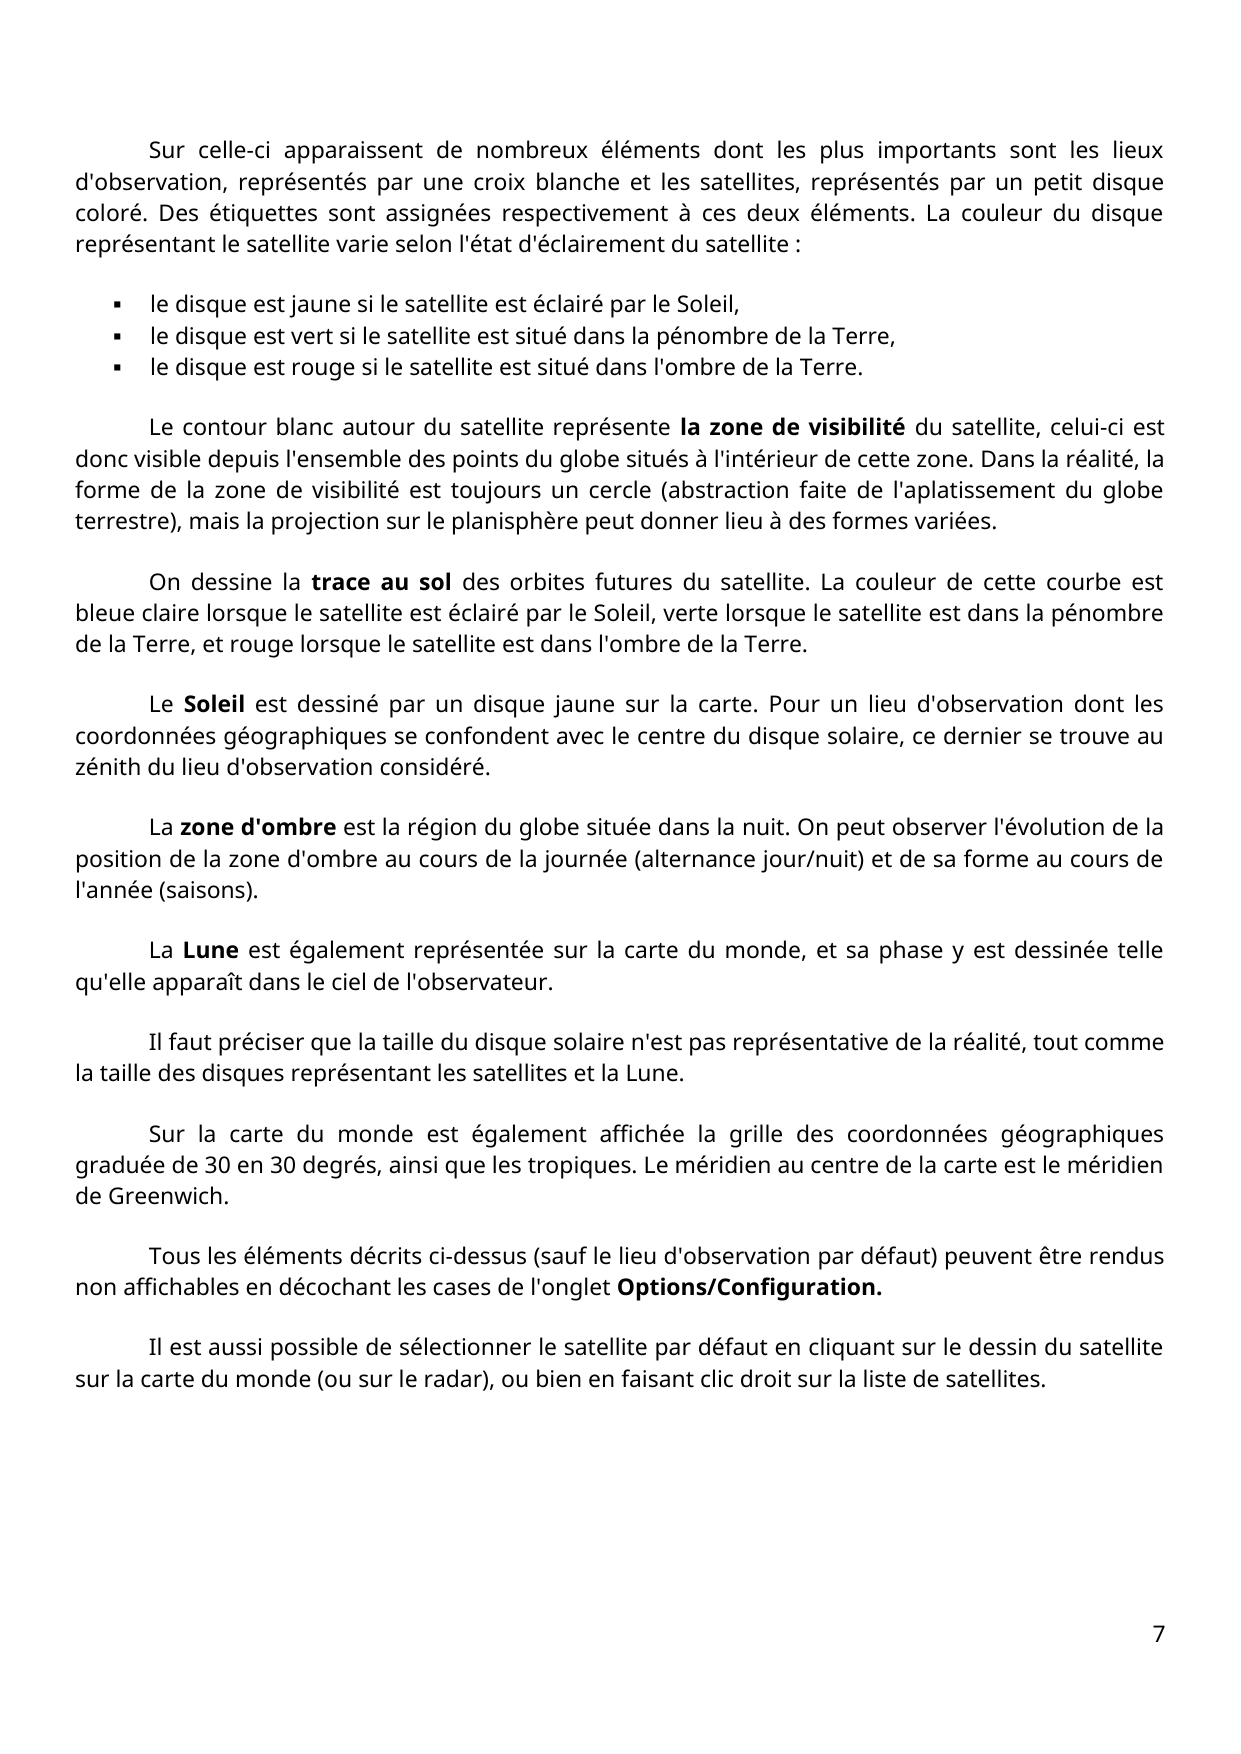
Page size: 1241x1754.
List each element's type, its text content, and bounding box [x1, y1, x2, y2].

text Il est aussi possible de sélectionner le satellite par défaut en cliquant sur le dessin du satellite sur la carte du monde (ou sur le radar), ou bien en faisant clic droit sur la liste de satellites. [75, 1331, 1165, 1394]
text Sur la carte du monde est également affichée la grille des coordonnées géographiques graduée de 30 en 30 degrés, ainsi que les tropiques. Le méridien au centre de la carte est le méridien de Greenwich. [75, 1117, 1165, 1240]
text On dessine la trace au sol des orbites futures du satellite. La couleur de cette courbe est bleue claire lorsque le satellite est éclairé par le Soleil, verte lorsque le satellite est dans la pénombre de la Terre, et rouge lorsque le satellite est dans l'ombre de la Terre. [75, 565, 1165, 659]
text Le Soleil est dessiné par un disque jaune sur la carte. Pour un lieu d'observation dont les coordonnées géographiques se confondent avec le centre du disque solaire, ce dernier se trouve au zénith du lieu d'observation considéré. [75, 688, 1165, 782]
text Il faut préciser que la taille du disque solaire n'est pas représentative de la réalité, tout comme la taille des disques représentant les satellites et la Lune. [75, 1026, 1165, 1088]
text La Lune est également représentée sur la carte du monde, et sa phase y est dessinée telle qu'elle apparaît dans le ciel de l'observateur. [75, 934, 1165, 997]
list le disque est vert si le satellite est situé dans la pénombre de la Terre, [112, 319, 1165, 351]
text Le contour blanc autour du satellite représente la zone de visibilité du satellite, celui-ci est donc visible depuis l'ensemble des points du globe situés à l'intérieur de cette zone. Dans la réalité, la forme de la zone de visibilité est toujours un cercle (abstraction faite de l'aplatissement du globe terrestre), mais la projection sur le planisphère peut donner lieu à des formes variées. [75, 411, 1165, 536]
text Sur celle-ci apparaissent de nombreux éléments dont les plus importants sont les lieux d'observation, représentés par une croix blanche et les satellites, représentés par un petit disque coloré. Des étiquettes sont assignées respectivement à ces deux éléments. La couleur du disque représentant le satellite varie selon l'état d'éclairement du satellite : [75, 134, 1165, 259]
text La zone d'ombre est la région du globe située dans la nuit. On peut observer l'évolution de la position de la zone d'ombre au cours de la journée (alternance jour/nuit) et de sa forme au cours de l'année (saisons). [75, 811, 1165, 905]
list le disque est rouge si le satellite est situé dans l'ombre de la Terre. [112, 351, 1165, 382]
text Tous les éléments décrits ci-dessus (sauf le lieu d'observation par défaut) peuvent être rendus non affichables en décochant les cases de l'onglet Options/Configuration. [75, 1240, 1165, 1331]
list le disque est jaune si le satellite est éclairé par le Soleil, [112, 288, 1165, 319]
